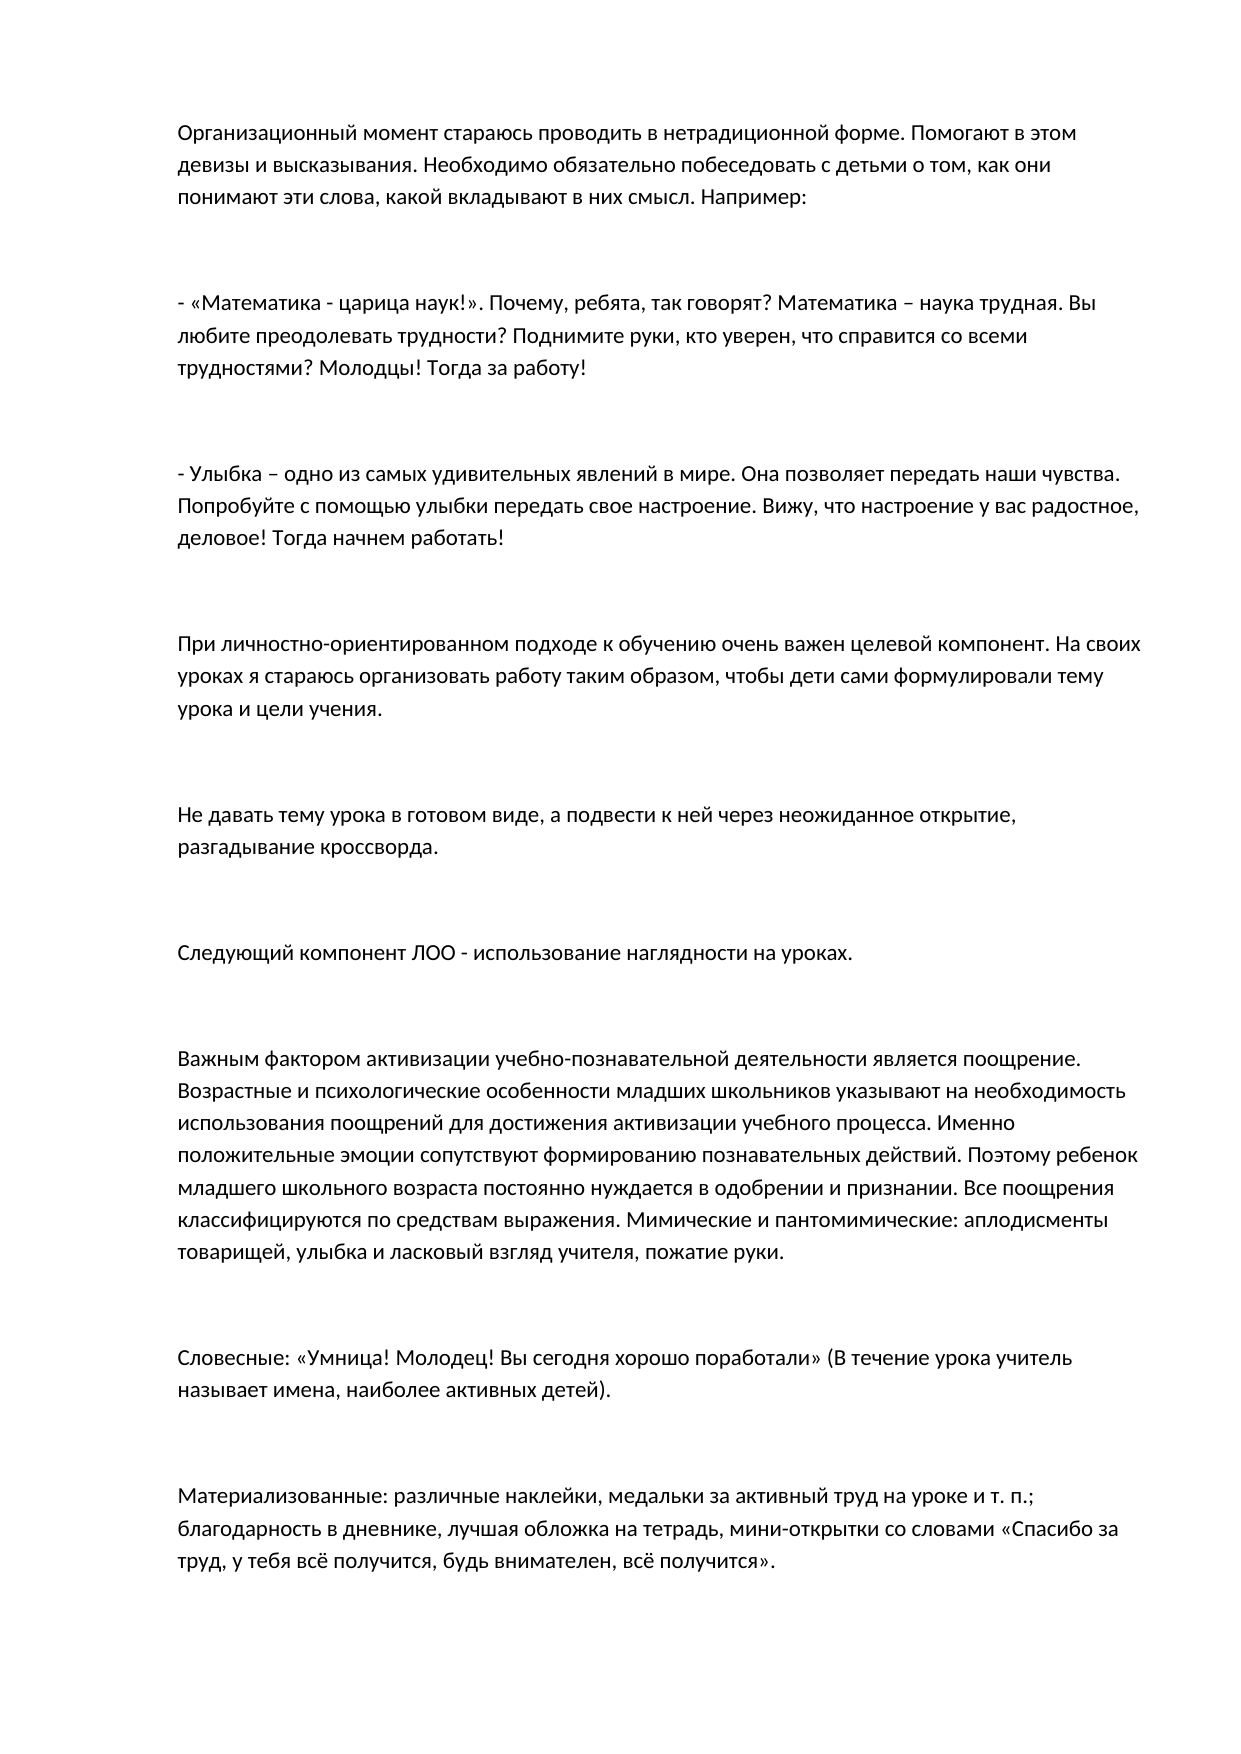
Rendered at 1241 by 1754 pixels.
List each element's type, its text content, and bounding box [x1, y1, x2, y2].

text Следующий компонент ЛОО - использование наглядности на уроках. [177, 938, 1152, 966]
text Не давать тему урока в готовом виде, а подвести к ней через неожиданное открытие, разгадывание кроссворда. [177, 800, 1152, 860]
text Важным фактором активизации учебно-познавательной деятельности является поощрение. Возрастные и психологические особенности младших школьников указывают на необходимость использования поощрений для достижения активизации учебного процесса. Именно положительные эмоции сопутствуют формированию познавательных действий. Поэтому ребенок младшего школьного возраста постоянно нуждается в одобрении и признании. Все поощрения классифицируются по средствам выражения. Мимические и пантомимические: аплодисменты товарищей, улыбка и ласковый взгляд учителя, пожатие руки. [177, 1044, 1152, 1265]
text - «Математика - царица наук!». Почему, ребята, так говорят? Математика – наука трудная. Вы любите преодолевать трудности? Поднимите руки, кто уверен, что справится со всеми трудностями? Молодцы! Тогда за работу! [177, 288, 1152, 381]
text Словесные: «Умница! Молодец! Вы сегодня хорошо поработали» (В течение урока учитель называет имена, наиболее активных детей). [177, 1343, 1152, 1403]
text - Улыбка – одно из самых удивительных явлений в мире. Она позволяет передать наши чувства. Попробуйте с помощью улыбки передать свое настроение. Вижу, что настроение у вас радостное, деловое! Тогда начнем работать! [177, 459, 1152, 551]
text При личностно-ориентированном подходе к обучению очень важен целевой компонент. На своих уроках я стараюсь организовать работу таким образом, чтобы дети сами формулировали тему урока и цели учения. [177, 629, 1152, 722]
text Материализованные: различные наклейки, медальки за активный труд на уроке и т. п.; благодарность в дневнике, лучшая обложка на тетрадь, мини-открытки со словами «Спасибо за труд, у тебя всё получится, будь внимателен, всё получится». [177, 1481, 1152, 1574]
text Организационный момент стараюсь проводить в нетрадиционной форме. Помогают в этом девизы и высказывания. Необходимо обязательно побеседовать с детьми о том, как они понимают эти слова, какой вкладывают в них смысл. Например: [177, 118, 1152, 211]
